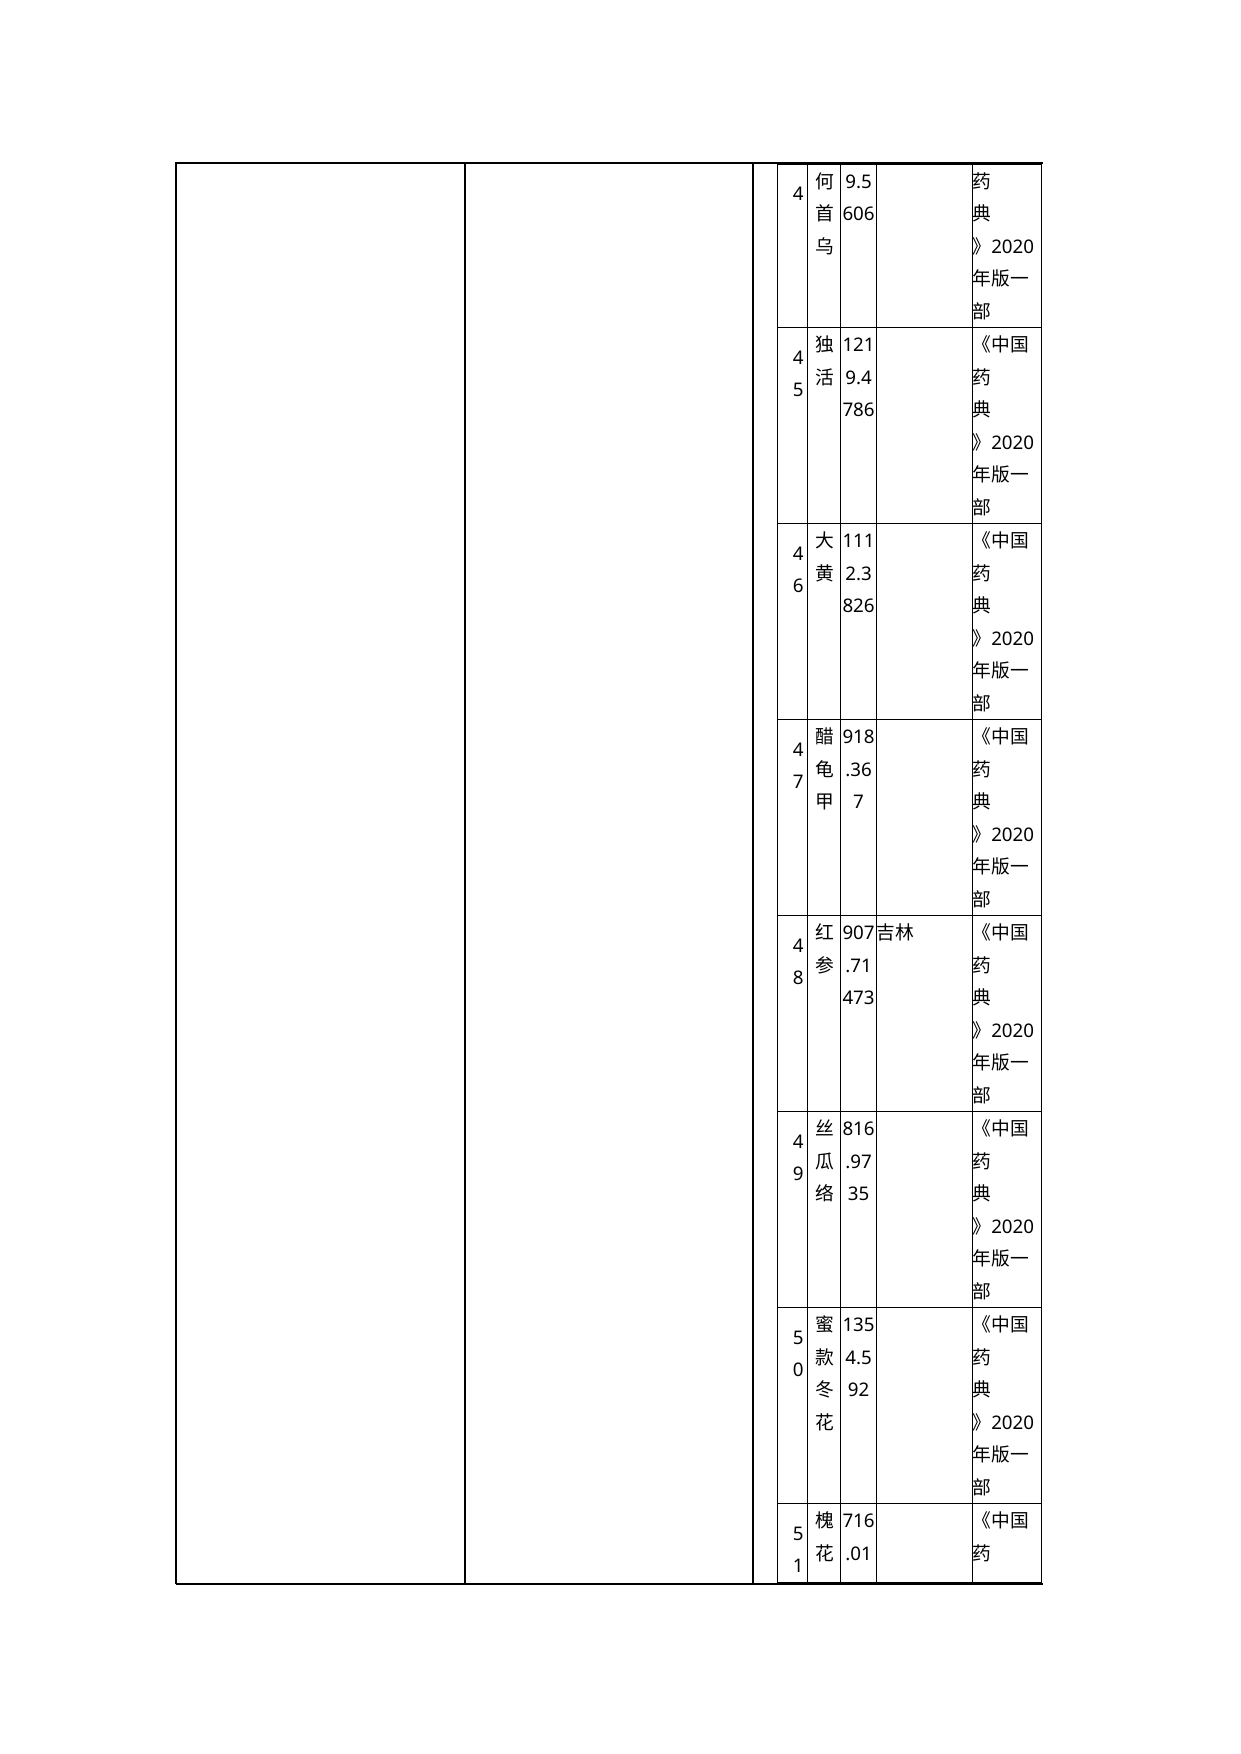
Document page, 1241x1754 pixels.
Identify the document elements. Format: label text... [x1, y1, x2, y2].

table_cell [778, 916, 807, 1111]
table_cell [877, 524, 972, 719]
table_cell [841, 1112, 876, 1307]
table_cell [778, 165, 807, 327]
table_cell [973, 916, 1041, 1111]
table_cell [778, 720, 807, 915]
table_cell [778, 328, 807, 523]
table_cell [808, 720, 840, 915]
table_cell [973, 524, 1041, 719]
table_cell [754, 164, 777, 1583]
table_cell [841, 916, 876, 1111]
table_cell [778, 1112, 807, 1307]
table_cell [973, 165, 1041, 327]
table_cell [808, 1308, 840, 1503]
table_cell [877, 1308, 972, 1503]
table_cell [808, 916, 840, 1111]
table_cell [778, 1308, 807, 1503]
table_cell [841, 720, 876, 915]
table_cell 1 [466, 164, 752, 1583]
table_cell [877, 1504, 972, 1582]
table_cell [778, 524, 807, 719]
table_cell [841, 328, 876, 523]
table_cell [841, 165, 876, 327]
table_cell [808, 328, 840, 523]
table_cell [808, 165, 840, 327]
table_cell [877, 720, 972, 915]
table_cell [177, 164, 464, 1583]
table_cell [877, 1112, 972, 1307]
table_cell [841, 1308, 876, 1503]
table_cell [808, 1504, 840, 1582]
table_cell [808, 1112, 840, 1307]
table_cell [877, 916, 972, 1111]
table_cell [973, 1308, 1041, 1503]
table_cell [973, 720, 1041, 915]
table_cell [877, 165, 972, 327]
table_cell [973, 1504, 1041, 1582]
table_cell [778, 1504, 807, 1582]
table_cell [808, 524, 840, 719]
table_cell [841, 1504, 876, 1582]
table_cell [973, 328, 1041, 523]
table_cell [877, 328, 972, 523]
table_cell [841, 524, 876, 719]
table_cell [973, 1112, 1041, 1307]
